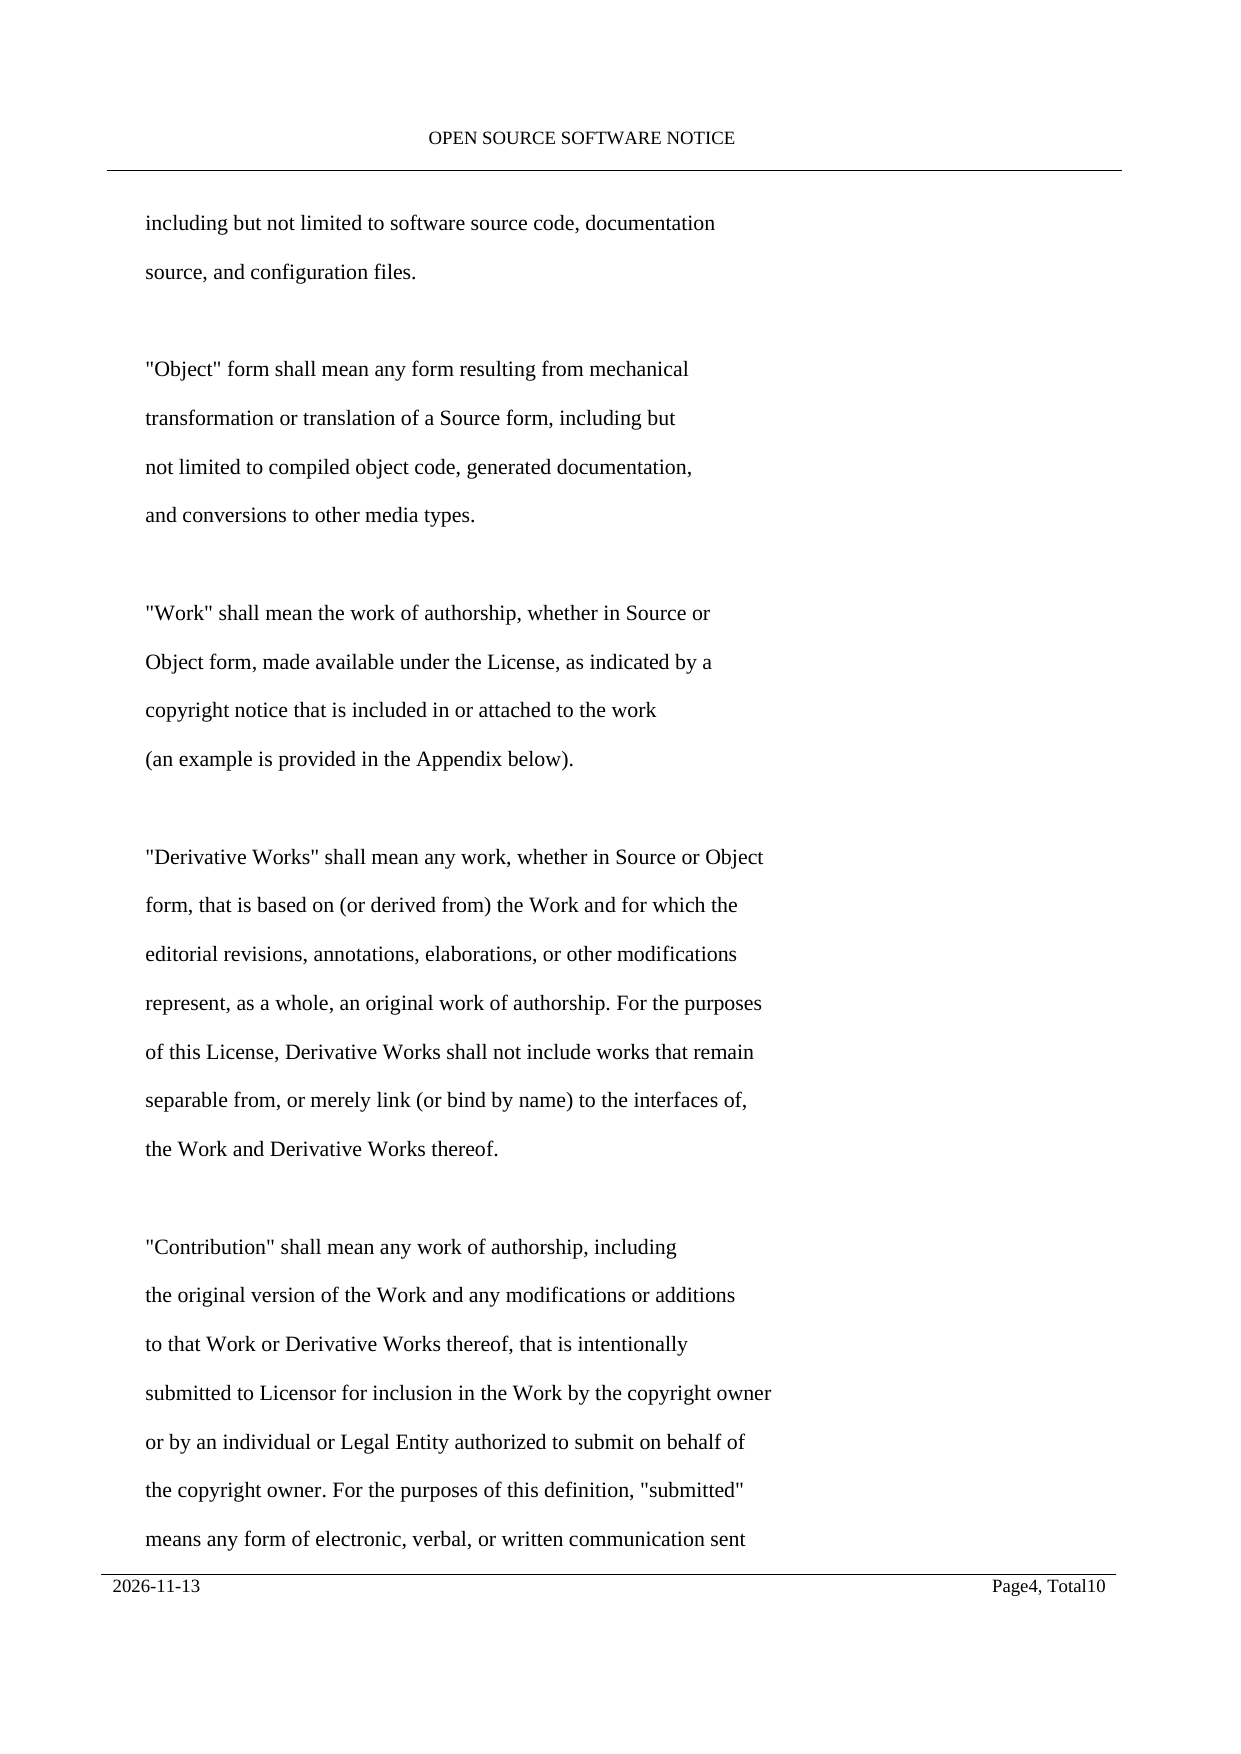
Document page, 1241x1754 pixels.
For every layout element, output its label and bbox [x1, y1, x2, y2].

text [112, 206, 1128, 1555]
